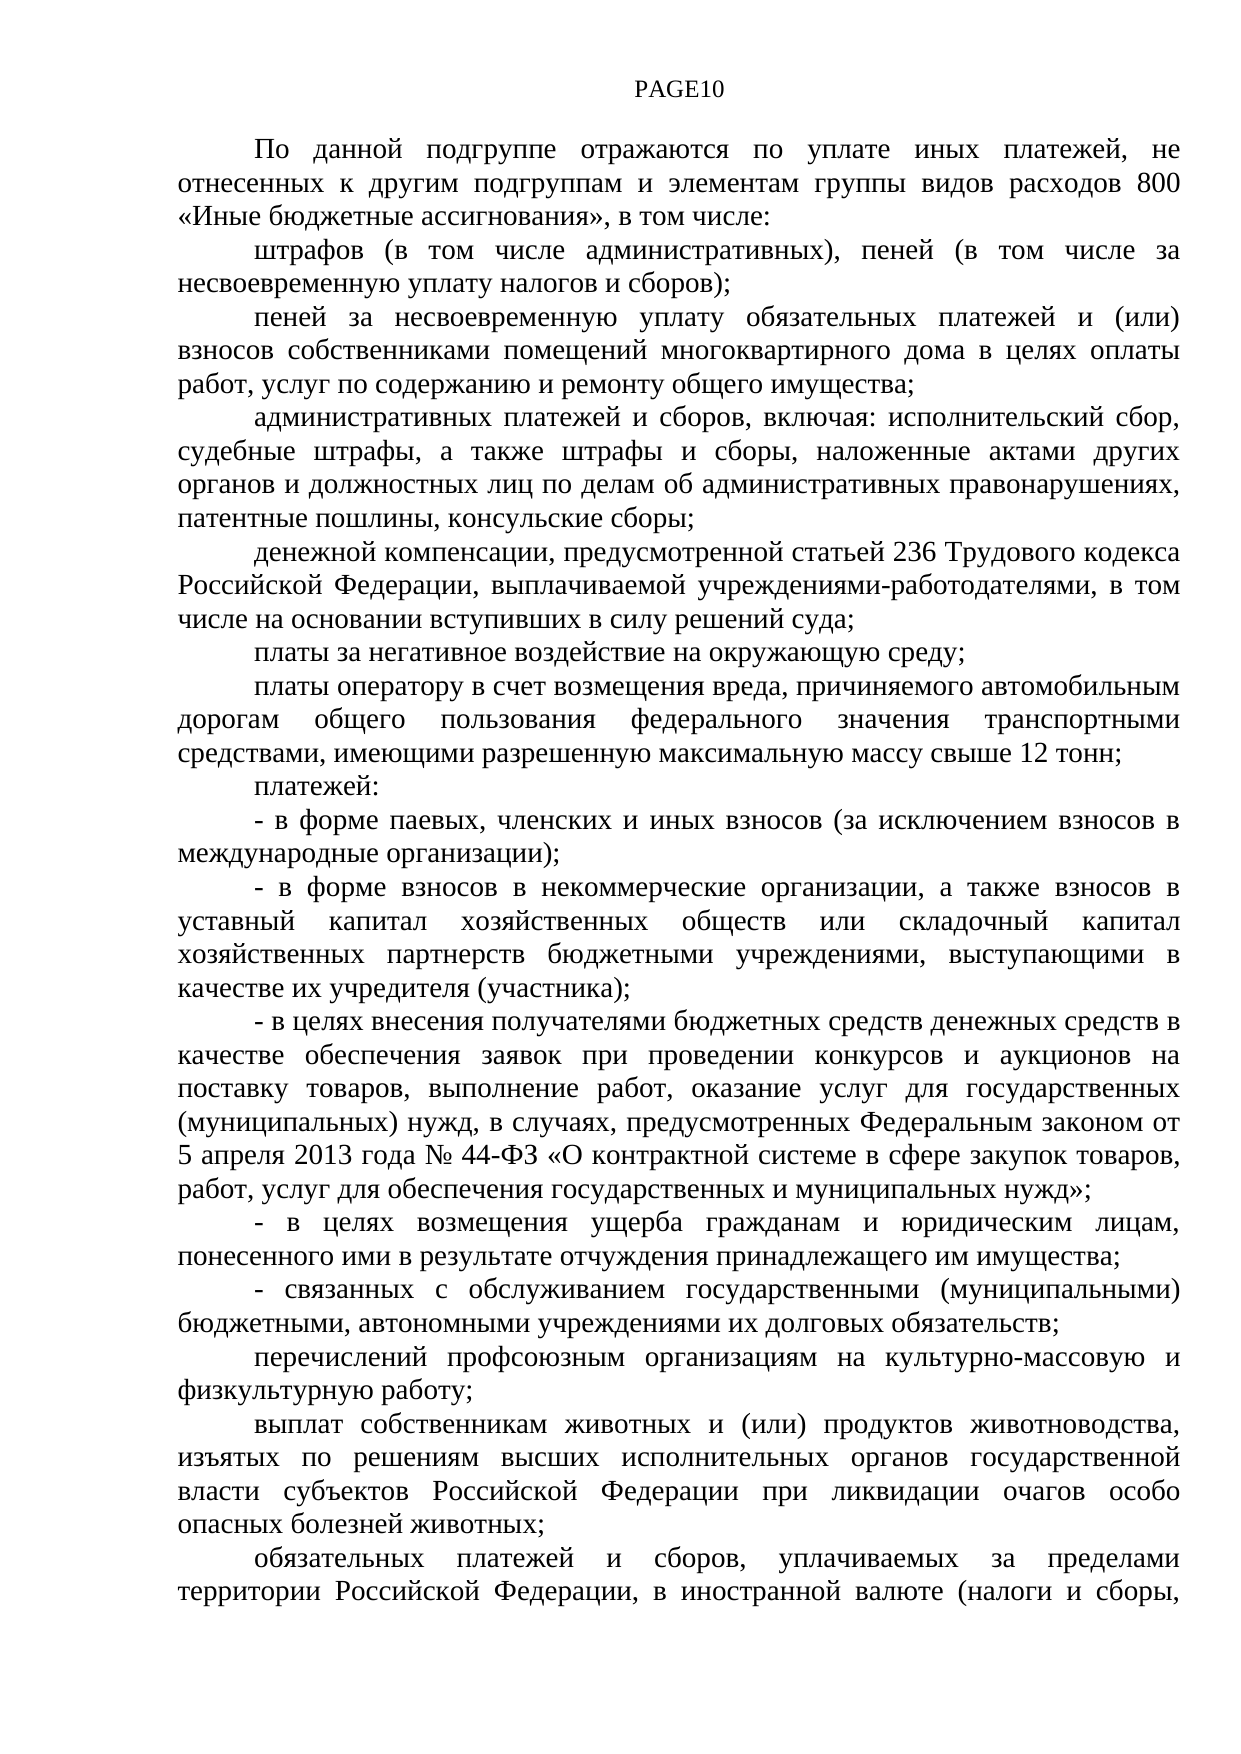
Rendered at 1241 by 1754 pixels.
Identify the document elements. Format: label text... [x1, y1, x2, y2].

text пеней за несвоевременную уплату обязательных платежей и (или) взносов собственниками помещений многоквартирного дома в целях оплаты работ, услуг по содержанию и ремонту общего имущества; [177, 299, 1181, 399]
text По данной подгруппе отражаются по уплате иных платежей, не отнесенных к другим подгруппам и элементам группы видов расходов 800 «Иные бюджетные ассигнования», в том числе: [177, 131, 1181, 232]
text платы за негативное воздействие на окружающую среду; [177, 634, 1181, 668]
text выплат собственникам животных и (или) продуктов животноводства, изъятых по решениям высших исполнительных органов государственной власти субъектов Российской Федерации при ликвидации очагов особо опасных болезней животных; [177, 1406, 1181, 1540]
text - в форме паевых, членских и иных взносов (за исключением взносов в международные организации); [177, 802, 1181, 869]
text платежей: [177, 768, 1181, 802]
text - связанных с обслуживанием государственными (муниципальными) бюджетными, автономными учреждениями их долговых обязательств; [177, 1272, 1181, 1339]
text штрафов (в том числе административных), пеней (в том числе за несвоевременную уплату налогов и сборов); [177, 232, 1181, 299]
text - в целях возмещения ущерба гражданам и юридическим лицам, понесенного ими в результате отчуждения принадлежащего им имущества; [177, 1204, 1181, 1272]
text денежной компенсации, предусмотренной статьей 236 Трудового кодекса Российской Федерации, выплачиваемой учреждениями-работодателями, в том числе на основании вступивших в силу решений суда; [177, 534, 1181, 634]
text перечислений профсоюзным организациям на культурно-массовую и физкультурную работу; [177, 1339, 1181, 1406]
text административных платежей и сборов, включая: исполнительский сбор, судебные штрафы, а также штрафы и сборы, наложенные актами других органов и должностных лиц по делам об административных правонарушениях, патентные пошлины, консульские сборы; [177, 399, 1181, 534]
text - в форме взносов в некоммерческие организации, а также взносов в уставный капитал хозяйственных обществ или складочный капитал хозяйственных партнерств бюджетными учреждениями, выступающими в качестве их учредителя (участника); [177, 869, 1181, 1003]
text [177, 1540, 1181, 1607]
text - в целях внесения получателями бюджетных средств денежных средств в качестве обеспечения заявок при проведении конкурсов и аукционов на поставку товаров, выполнение работ, оказание услуг для государственных (муниципальных) нужд, в случаях, предусмотренных Федеральным законом от 5 апреля 2013 года № 44-ФЗ «О контрактной системе в сфере закупок товаров, работ, услуг для обеспечения государственных и муниципальных нужд»; [177, 1003, 1181, 1204]
text платы оператору в счет возмещения вреда, причиняемого автомобильным дорогам общего пользования федерального значения транспортными средствами, имеющими разрешенную максимальную массу свыше 12 тонн; [177, 668, 1181, 768]
